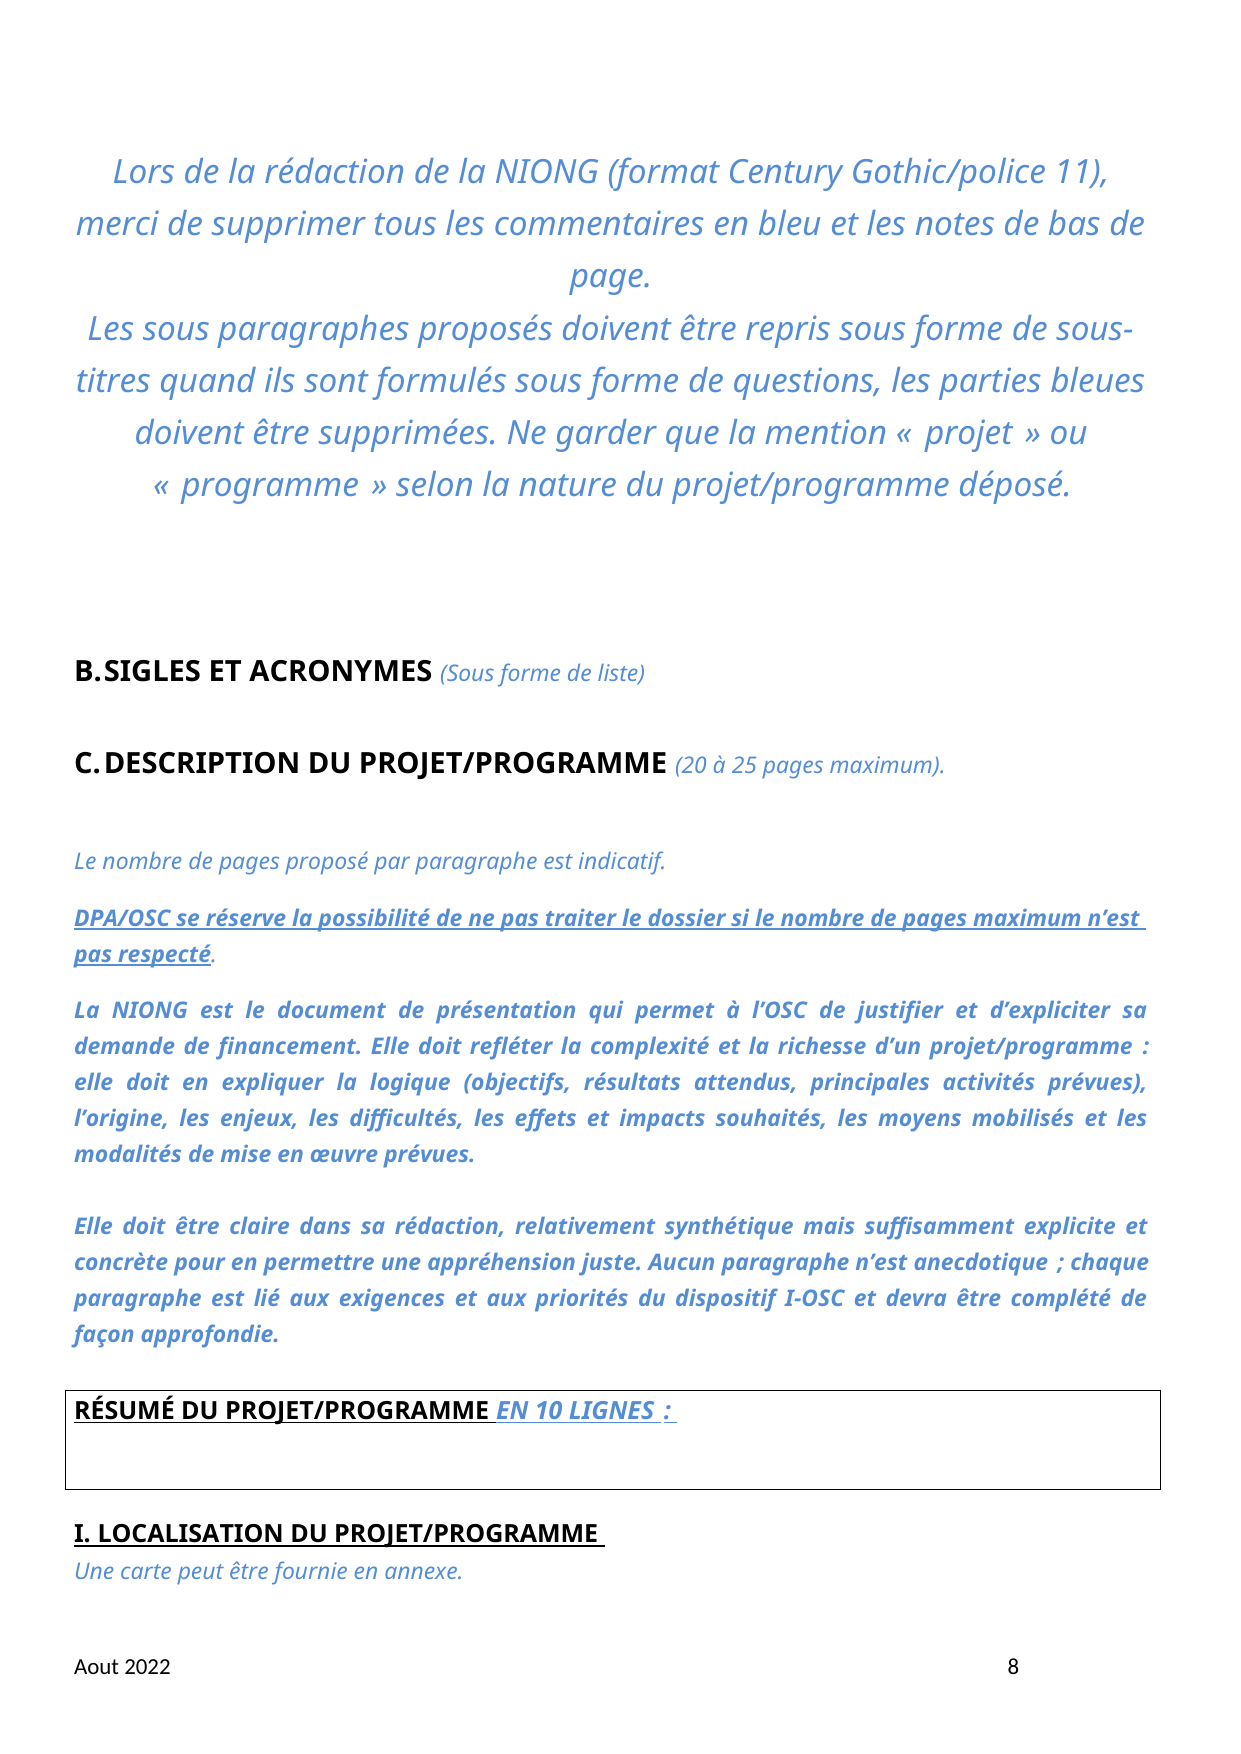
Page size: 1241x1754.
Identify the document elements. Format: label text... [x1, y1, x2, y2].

text Lors de la rédaction de la NIONG (format Century Gothic/police 11), merci de supprimer tous les commentaires en bleu et les notes de bas de page. [74, 148, 1152, 297]
list SIGLES ET ACRONYMES (Sous forme de liste) [74, 650, 1152, 689]
text Résumé du projet/PROGRAMME en 10 lignes : [66, 1391, 1160, 1427]
text Les sous paragraphes proposés doivent être repris sous forme de sous-titres quand ils sont formulés sous forme de questions, les parties bleues doivent être supprimées. Ne garder que la mention « projet » ou « programme » selon la nature du projet/programme déposé. [74, 304, 1152, 506]
list DESCRIPTION DU PROJET/PROGRAMME (20 à 25 pages maximum). [74, 742, 1152, 782]
text Le nombre de pages proposé par paragraphe est indicatif. [74, 845, 1152, 876]
text La NIONG est le document de présentation qui permet à l’OSC de justifier et d’expliciter sa demande de financement. Elle doit refléter la complexité et la richesse d’un projet/programme : elle doit en expliquer la logique (objectifs, résultats attendus, principales activités prévues), l’origine, les enjeux, les difficultés, les effets et impacts souhaités, les moyens mobilisés et les modalités de mise en œuvre prévues. [74, 994, 1152, 1169]
text Une carte peut être fournie en annexe. [74, 1555, 1152, 1586]
list I. LOCALISATION DU PROJET/PROGRAMME [74, 1516, 1152, 1550]
text Elle doit être claire dans sa rédaction, relativement synthétique mais suffisamment explicite et concrète pour en permettre une appréhension juste. Aucun paragraphe n’est anecdotique ; chaque paragraphe est lié aux exigences et aux priorités du dispositif I-OSC et devra être complété de façon approfondie. [74, 1210, 1152, 1349]
list DPA/OSC se réserve la possibilité de ne pas traiter le dossier si le nombre de pages maximum n’est pas respecté. [74, 902, 1152, 969]
